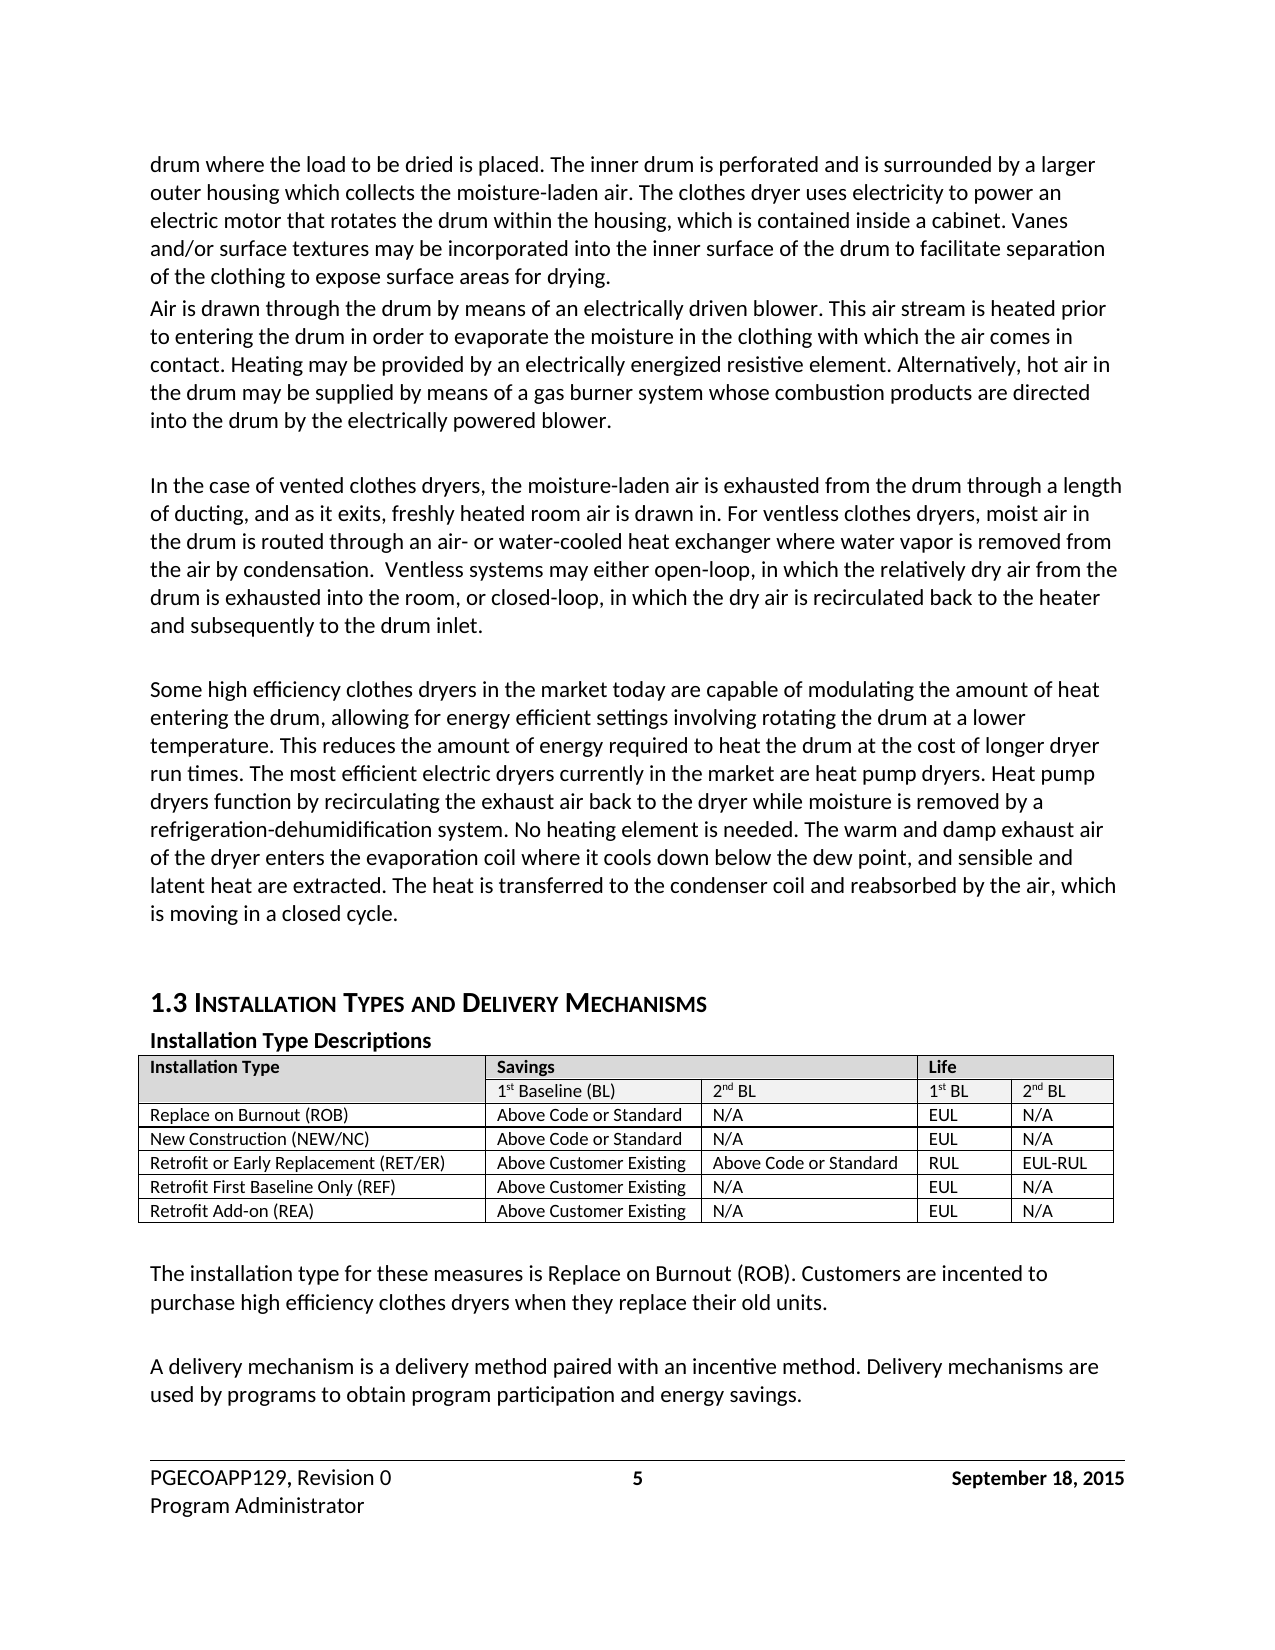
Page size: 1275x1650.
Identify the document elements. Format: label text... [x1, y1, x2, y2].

table_cell Above Code or Standard [486, 1128, 701, 1150]
table_cell EUL [918, 1199, 1011, 1222]
text The installation type for these measures is Replace on Burnout (ROB). Customers are incented to purchase high efficiency clothes dryers when they replace their old units. [150, 1259, 1125, 1316]
text Some high efficiency clothes dryers in the market today are capable of modulating the amount of heat entering the drum, allowing for energy efficient settings involving rotating the drum at a lower temperature. This reduces the amount of energy required to heat the drum at the cost of longer dryer run times. The most efficient electric dryers currently in the market are heat pump dryers. Heat pump dryers function by recirculating the exhaust air back to the dryer while moisture is removed by a refrigeration-dehumidification system. No heating element is needed. The warm and damp exhaust air of the dryer enters the evaporation coil where it cools down below the dew point, and sensible and latent heat are extracted. The heat is transferred to the condenser coil and reabsorbed by the air, which is moving in a closed cycle. [150, 675, 1125, 927]
table_cell N/A [1012, 1104, 1113, 1126]
table_cell N/A [702, 1104, 917, 1126]
table_cell N/A [1012, 1175, 1113, 1198]
table_cell 2nd BL [702, 1080, 917, 1102]
table_cell RUL [918, 1151, 1011, 1174]
table_cell Above Customer Existing [486, 1151, 701, 1174]
table_cell Above Code or Standard [486, 1104, 701, 1126]
table_cell N/A [702, 1128, 917, 1150]
table_cell New Construction (NEW/NC) [139, 1128, 485, 1150]
table_cell 1st BL [918, 1080, 1011, 1102]
table_cell 1st Baseline (BL) [486, 1080, 701, 1102]
table_cell Retrofit or Early Replacement (RET/ER) [139, 1151, 485, 1174]
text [150, 150, 1125, 290]
table_cell Above Customer Existing [486, 1199, 701, 1222]
table_cell N/A [1012, 1128, 1113, 1150]
table_cell Retrofit First Baseline Only (REF) [139, 1175, 485, 1198]
table_header Savings [486, 1056, 917, 1078]
table_header Life [918, 1056, 1113, 1078]
table_cell N/A [702, 1199, 917, 1222]
text Air is drawn through the drum by means of an electrically driven blower. This air stream is heated prior to entering the drum in order to evaporate the moisture in the clothing with which the air comes in contact. Heating may be provided by an electrically energized resistive element. Alternatively, hot air in the drum may be supplied by means of a gas burner system whose combustion products are directed into the drum by the electrically powered blower. [150, 294, 1125, 434]
text A delivery mechanism is a delivery method paired with an incentive method. Delivery mechanisms are used by programs to obtain program participation and energy savings. [150, 1352, 1125, 1408]
table_header Installation Type [139, 1056, 485, 1102]
text Installation Type Descriptions [150, 1026, 1125, 1054]
table_cell Retrofit Add-on (REA) [139, 1199, 485, 1222]
table_cell EUL [918, 1128, 1011, 1150]
table_cell EUL [918, 1175, 1011, 1198]
table_cell N/A [1012, 1199, 1113, 1222]
subtitle 1.3 Installation Types and Delivery Mechanisms [150, 984, 1125, 1020]
table_cell N/A [702, 1175, 917, 1198]
table_cell EUL-RUL [1012, 1151, 1113, 1174]
table_cell Replace on Burnout (ROB) [139, 1104, 485, 1126]
table_cell Above Code or Standard [702, 1151, 917, 1174]
table_cell 2nd BL [1012, 1080, 1113, 1102]
table_cell Above Customer Existing [486, 1175, 701, 1198]
text In the case of vented clothes dryers, the moisture-laden air is exhausted from the drum through a length of ducting, and as it exits, freshly heated room air is drawn in. For ventless clothes dryers, moist air in the drum is routed through an air- or water-cooled heat exchanger where water vapor is removed from the air by condensation. Ventless systems may either open-loop, in which the relatively dry air from the drum is exhausted into the room, or closed-loop, in which the dry air is recirculated back to the heater and subsequently to the drum inlet. [150, 471, 1125, 639]
table_cell EUL [918, 1104, 1011, 1126]
